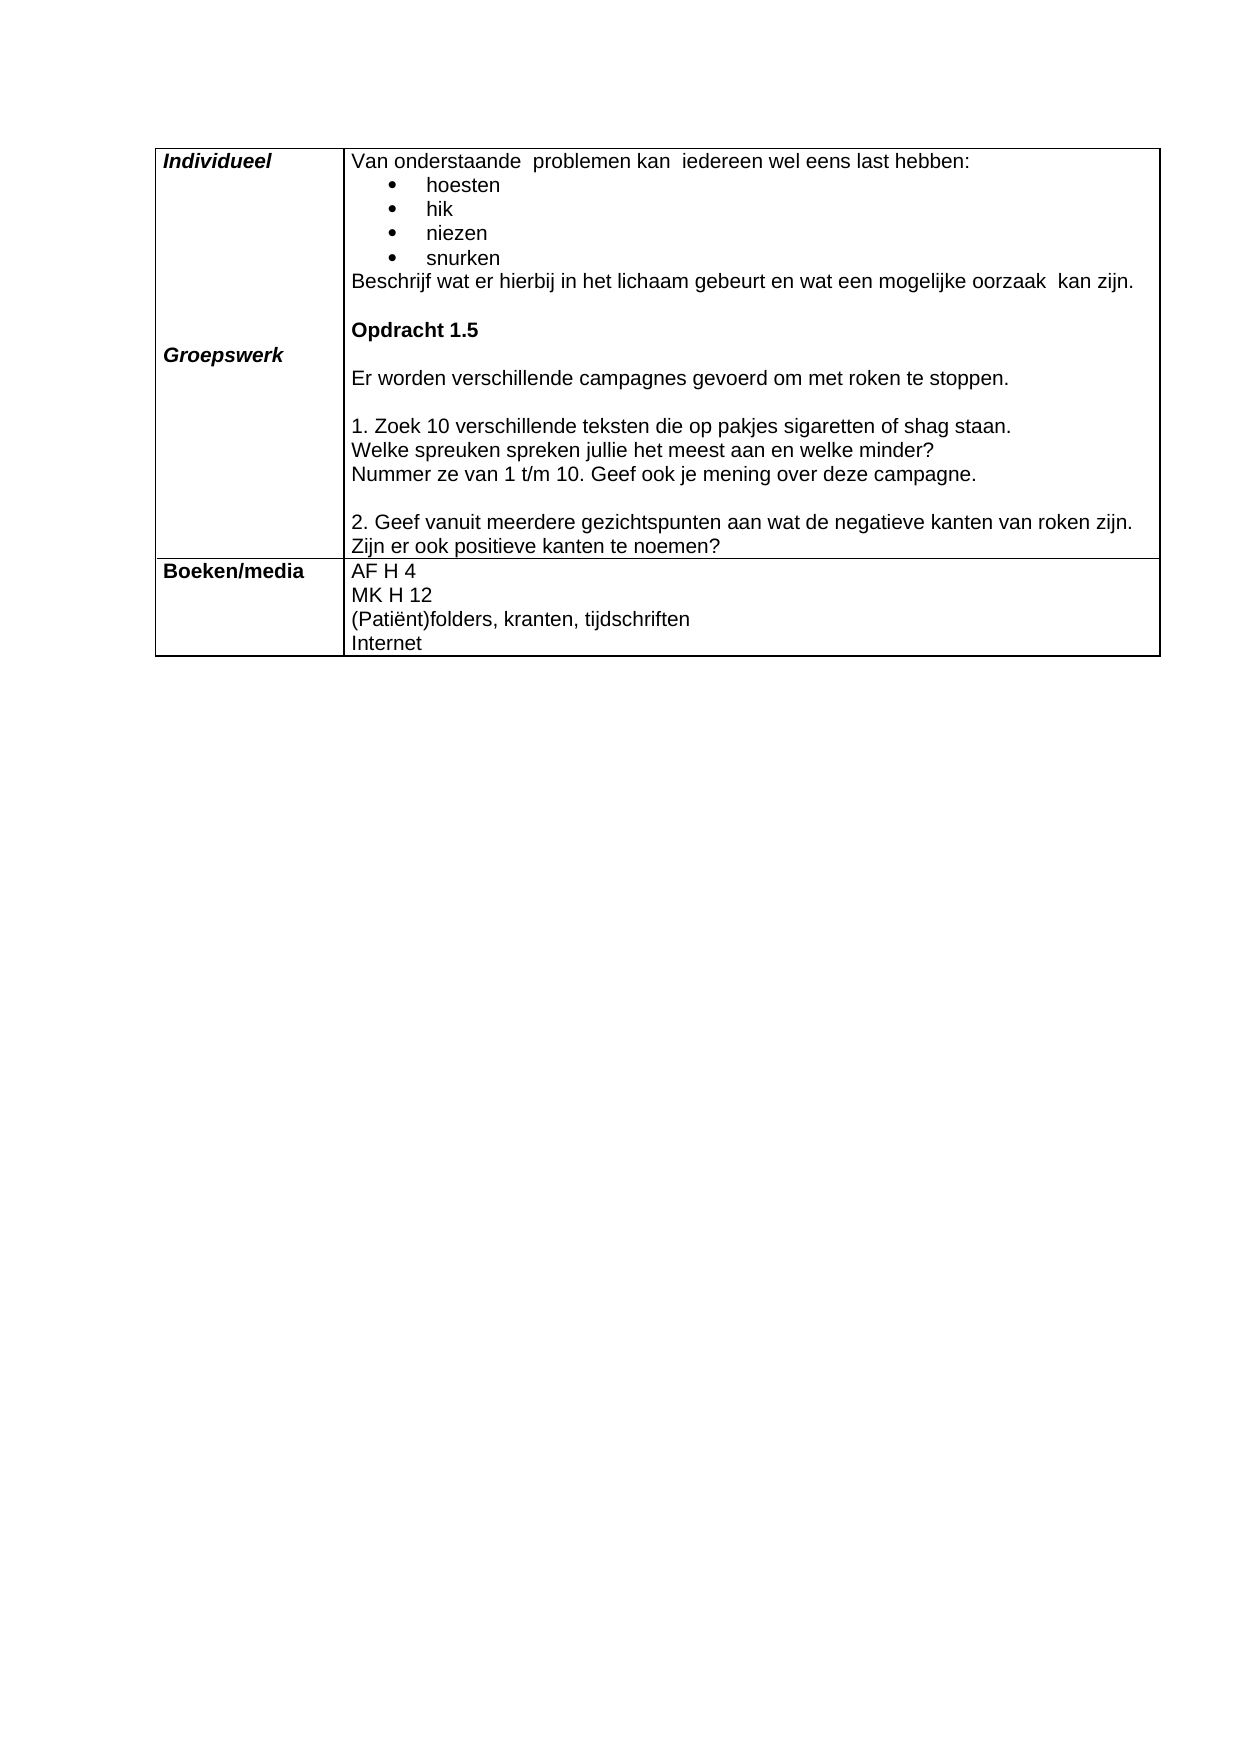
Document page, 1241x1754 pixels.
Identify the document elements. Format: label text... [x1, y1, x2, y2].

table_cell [156, 149, 343, 558]
table_cell Boeken/media [156, 559, 343, 655]
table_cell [345, 149, 1159, 558]
table_cell AF H 4 MK H 12 (Patiënt)folders, kranten, tijdschriften Internet [345, 559, 1159, 655]
